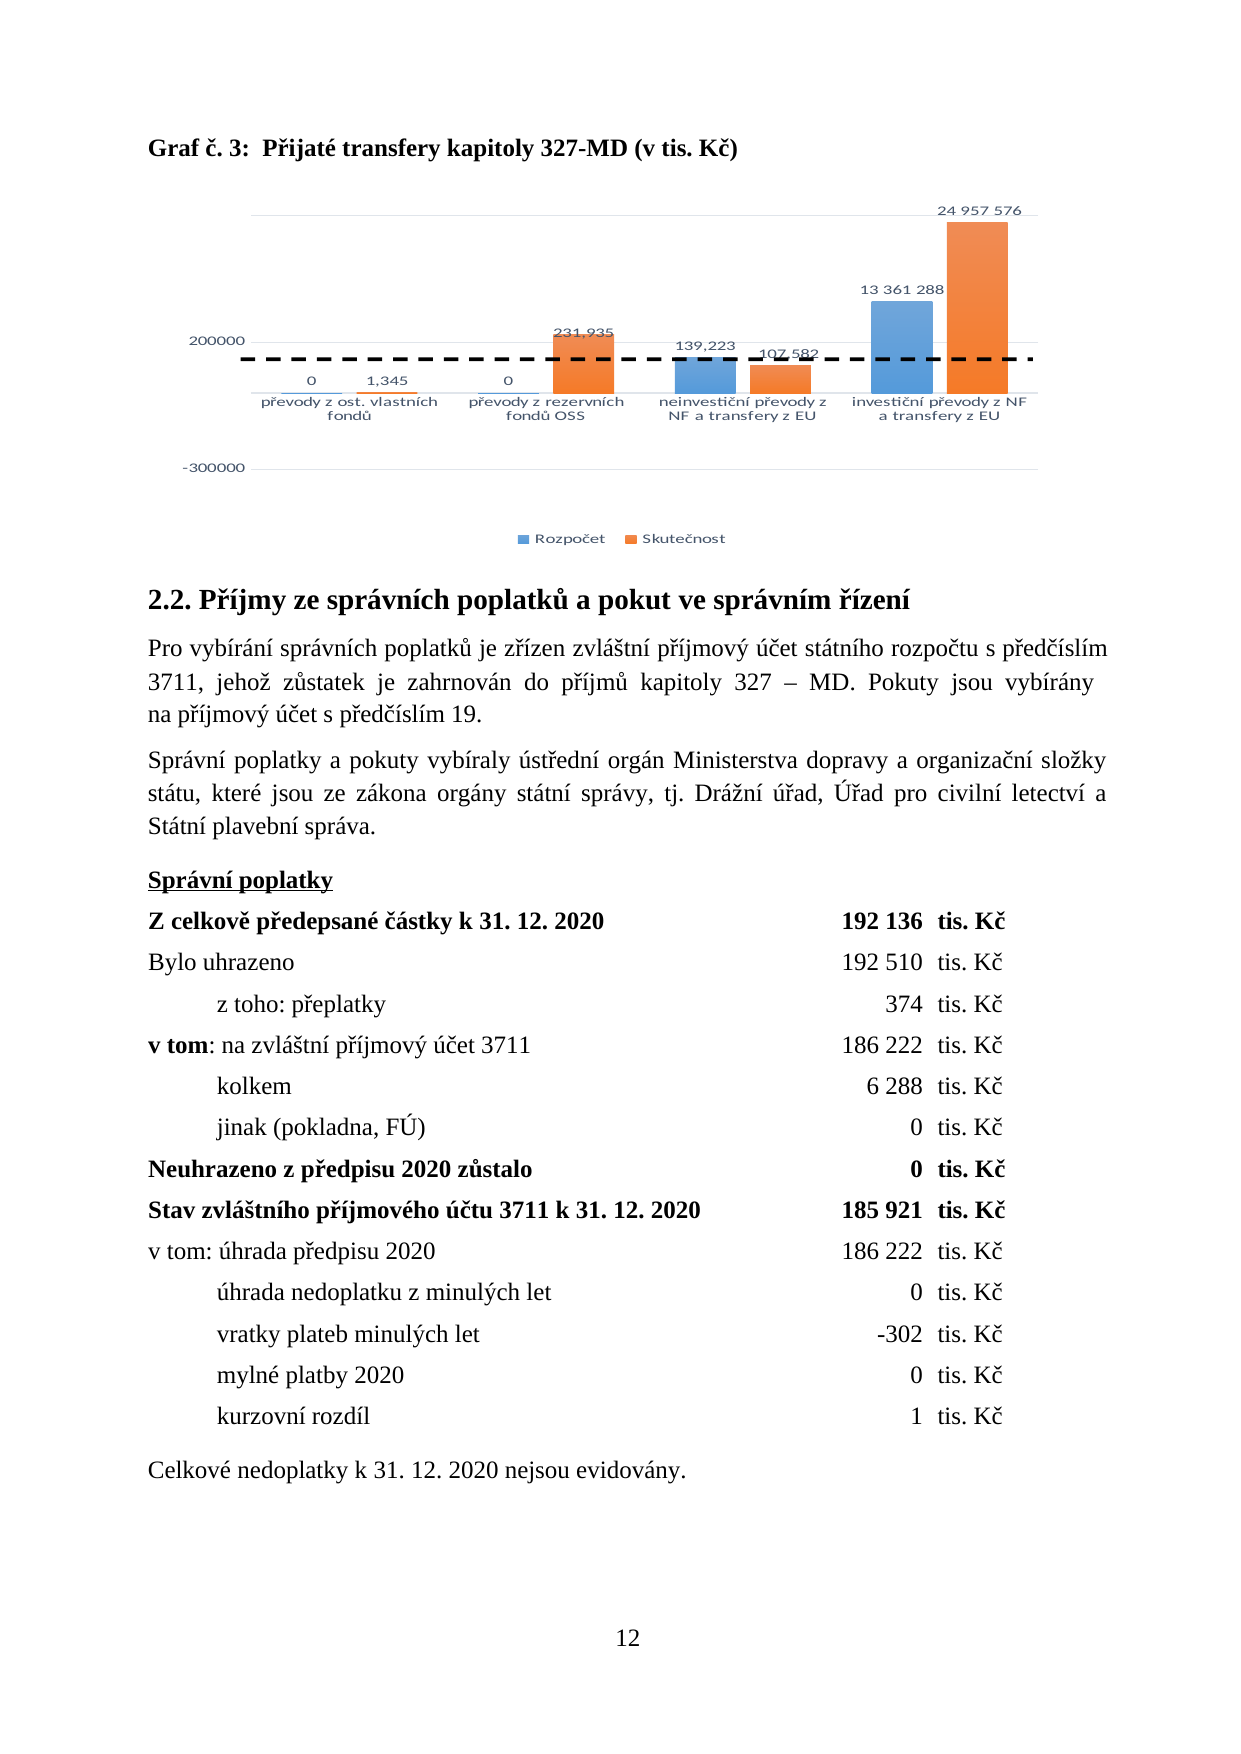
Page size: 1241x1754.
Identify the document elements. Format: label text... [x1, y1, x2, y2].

table_cell tis. Kč [930, 1360, 1059, 1401]
table_cell Neuhrazeno z předpisu 2020 zůstalo [148, 1154, 800, 1195]
table_cell 0 [800, 1278, 930, 1319]
table_cell Stav zvláštního příjmového účtu 3711 k 31. 12. 2020 [148, 1195, 800, 1236]
table_cell vratky plateb minulých let [148, 1319, 800, 1360]
table_cell z toho: přeplatky [148, 989, 800, 1030]
table_cell tis. Kč [930, 1278, 1059, 1319]
table_cell tis. Kč [930, 1030, 1059, 1071]
table_cell mylné platby 2020 [148, 1360, 800, 1401]
table_cell tis. Kč [930, 1236, 1059, 1277]
table_cell 0 [800, 1360, 930, 1401]
table_cell 0 [800, 1113, 930, 1154]
table_cell 192 510 [800, 948, 930, 989]
table_header 192 136 [800, 906, 930, 947]
table_cell 186 222 [800, 1236, 930, 1277]
table_cell úhrada nedoplatku z minulých let [148, 1278, 800, 1319]
table_cell tis. Kč [930, 1071, 1059, 1112]
text Celkové nedoplatky k 31. 12. 2020 nejsou evidovány. [148, 1455, 1107, 1484]
text Správní poplatky a pokuty vybíraly ústřední orgán Ministerstva dopravy a organizační složky státu, které jsou ze zákona orgány státní správy, tj. Drážní úřad, Úřad pro civilní letectví a Státní plavební správa. [148, 745, 1107, 840]
table_header tis. Kč [930, 906, 1059, 947]
table_cell -302 [800, 1319, 930, 1360]
text Příjmy ze správních poplatků a pokut ve správním řízení [148, 582, 1107, 616]
table_cell v tom: úhrada předpisu 2020 [148, 1236, 800, 1277]
table_cell tis. Kč [930, 989, 1059, 1030]
table_cell tis. Kč [930, 948, 1059, 989]
table_cell 6 288 [800, 1071, 930, 1112]
table_cell 1 [800, 1401, 930, 1442]
table_cell 0 [800, 1154, 930, 1195]
table_cell kurzovní rozdíl [148, 1401, 800, 1442]
text Pro vybírání správních poplatků je zřízen zvláštní příjmový účet státního rozpočtu s předčíslím 3711, jehož zůstatek je zahrnován do příjmů kapitoly 327 – MD. Pokuty jsou vybírány na příjmový účet s předčíslím 19. [148, 633, 1107, 728]
table_cell tis. Kč [930, 1401, 1059, 1442]
table_cell tis. Kč [930, 1113, 1059, 1154]
subtitle Správní poplatky [148, 865, 1107, 894]
table_cell 374 [800, 989, 930, 1030]
table_cell tis. Kč [930, 1195, 1059, 1236]
text Graf č. 3: Přijaté transfery kapitoly 327-MD (v tis. Kč) [148, 133, 1107, 162]
table_cell kolkem [148, 1071, 800, 1112]
table_header Z celkově předepsané částky k 31. 12. 2020 [148, 906, 800, 947]
table_cell 185 921 [800, 1195, 930, 1236]
table_cell Bylo uhrazeno [148, 948, 800, 989]
table_cell tis. Kč [930, 1319, 1059, 1360]
table_cell v tom: na zvláštní příjmový účet 3711 [148, 1030, 800, 1071]
table_cell tis. Kč [930, 1154, 1059, 1195]
table_cell 186 222 [800, 1030, 930, 1071]
table_cell jinak (pokladna, FÚ) [148, 1113, 800, 1154]
